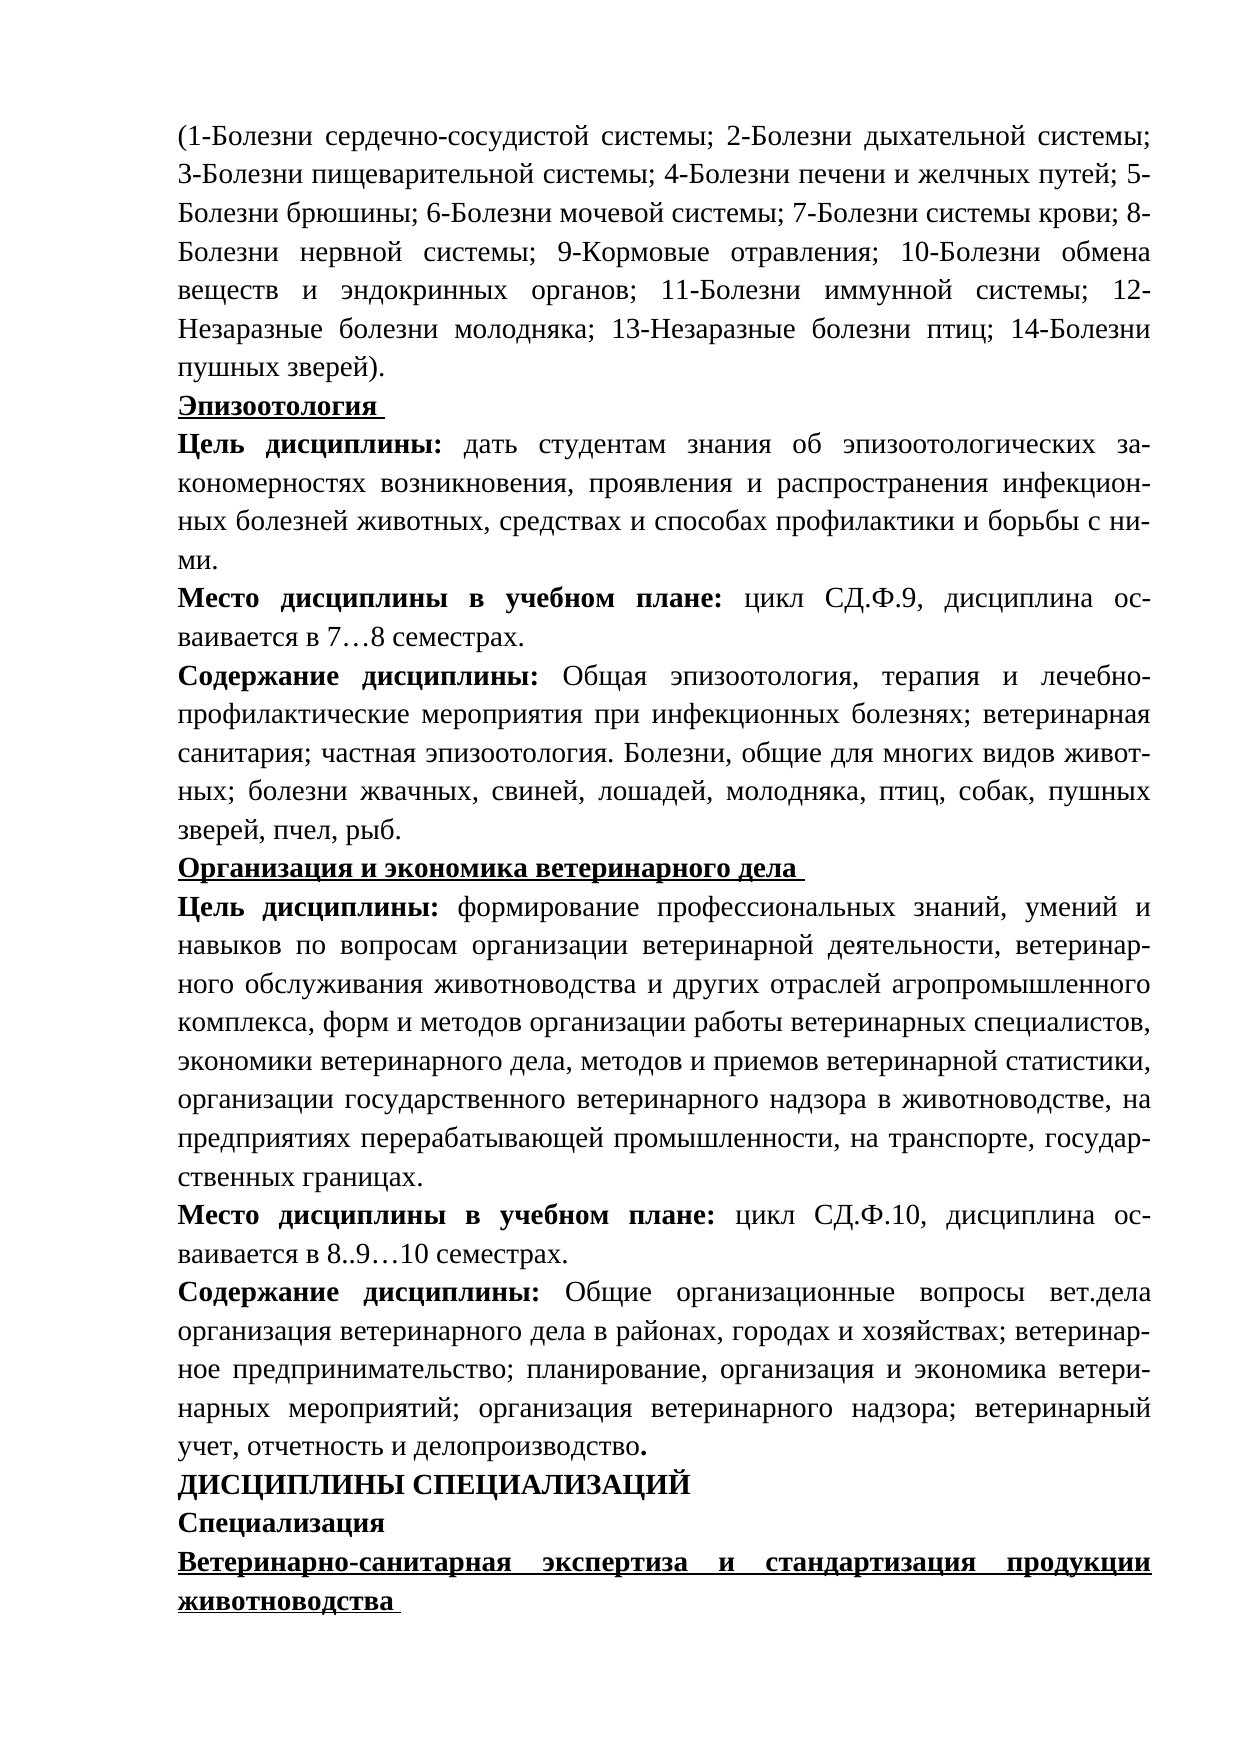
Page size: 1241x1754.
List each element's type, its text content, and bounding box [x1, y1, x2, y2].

text Цель дисциплины: формирование профессиональных знаний, умений и навыков по вопросам организации ветеринарной деятельности, ветеринар-ного обслуживания животноводства и других отраслей агропромышленного комплекса, форм и методов организации работы ветеринарных специалистов, экономики ветеринарного дела, методов и приемов ветеринарной статистики, организации государственного ветеринарного надзора в животноводстве, на предприятиях перерабатывающей промышленности, на транспорте, государ-ственных границах. [177, 889, 1152, 1192]
text Место дисциплины в учебном плане: цикл СД.Ф.9, дисциплина ос-ваивается в 7…8 семестрах. [177, 581, 1152, 653]
text Организация и экономика ветеринарного дела [177, 850, 1152, 884]
text ДИСЦИПЛИНЫ СПЕЦИАЛИЗАЦИЙ [177, 1467, 1152, 1501]
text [177, 118, 1152, 383]
text Цель дисциплины: дать студентам знания об эпизоотологических за-кономерностях возникновения, проявления и распространения инфекцион-ных болезней животных, средствах и способах профилактики и борьбы с ни-ми. [177, 426, 1152, 576]
text Содержание дисциплины: Общие организационные вопросы вет.дела организация ветеринарного дела в районах, городах и хозяйствах; ветеринар-ное предпринимательство; планирование, организация и экономика ветери-нарных мероприятий; организация ветеринарного надзора; ветеринарный учет, отчетность и делопроизводство. [177, 1274, 1152, 1462]
text Специализация [177, 1506, 1152, 1539]
text Место дисциплины в учебном плане: цикл СД.Ф.10, дисциплина ос-ваивается в 8..9…10 семестрах. [177, 1197, 1152, 1269]
text Ветеринарно-санитарная экспертиза и стандартизация продукции животноводства [177, 1574, 1152, 1616]
text Ветеринарно-санитарная экспертиза и стандартизация продукции животноводства [177, 1544, 1152, 1573]
text Эпизоотология [177, 388, 1152, 421]
text Содержание дисциплины: Общая эпизоотология, терапия и лечебно-профилактические мероприятия при инфекционных болезнях; ветеринарная санитария; частная эпизоотология. Болезни, общие для многих видов живот-ных; болезни жвачных, свиней, лошадей, молодняка, птиц, собак, пушных зверей, пчел, рыб. [177, 658, 1152, 845]
